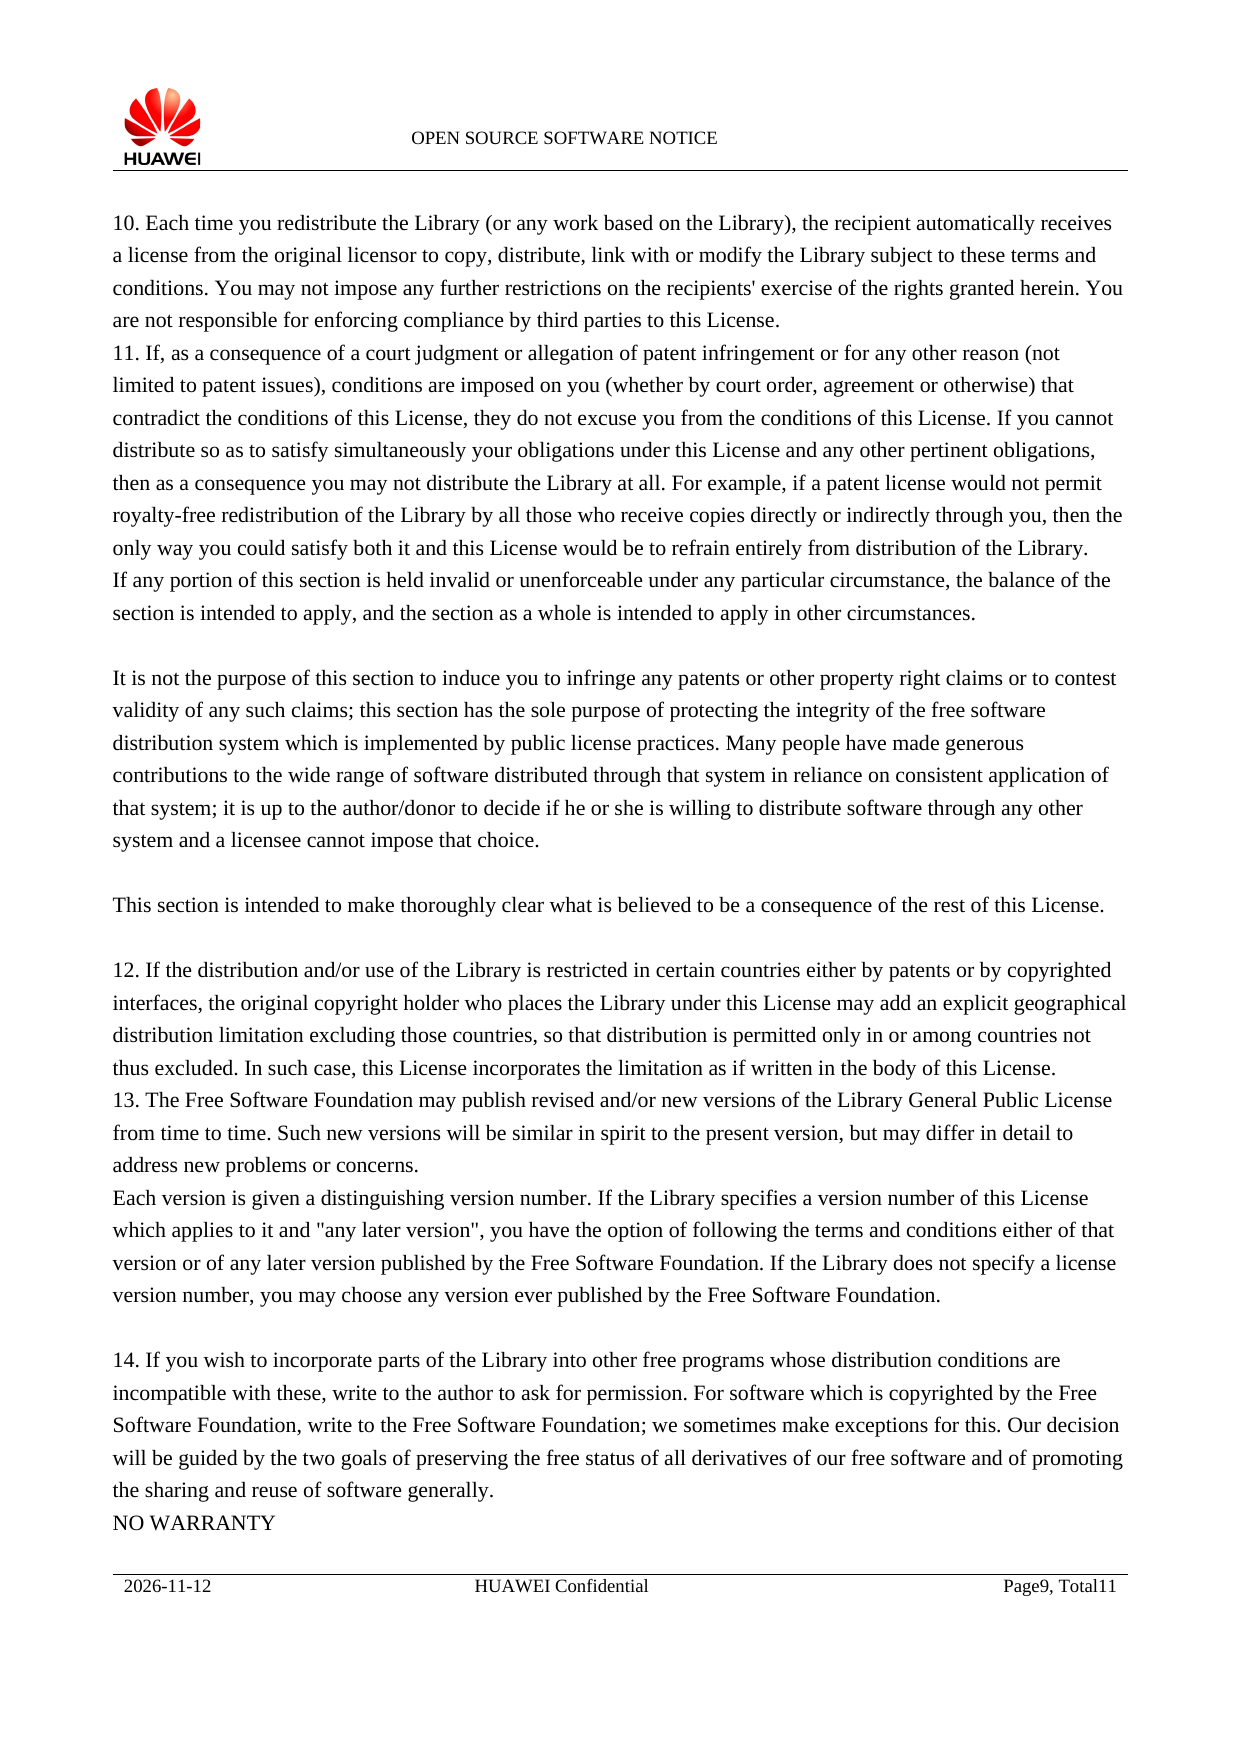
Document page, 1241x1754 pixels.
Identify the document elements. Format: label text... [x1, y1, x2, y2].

picture [124, 88, 201, 165]
